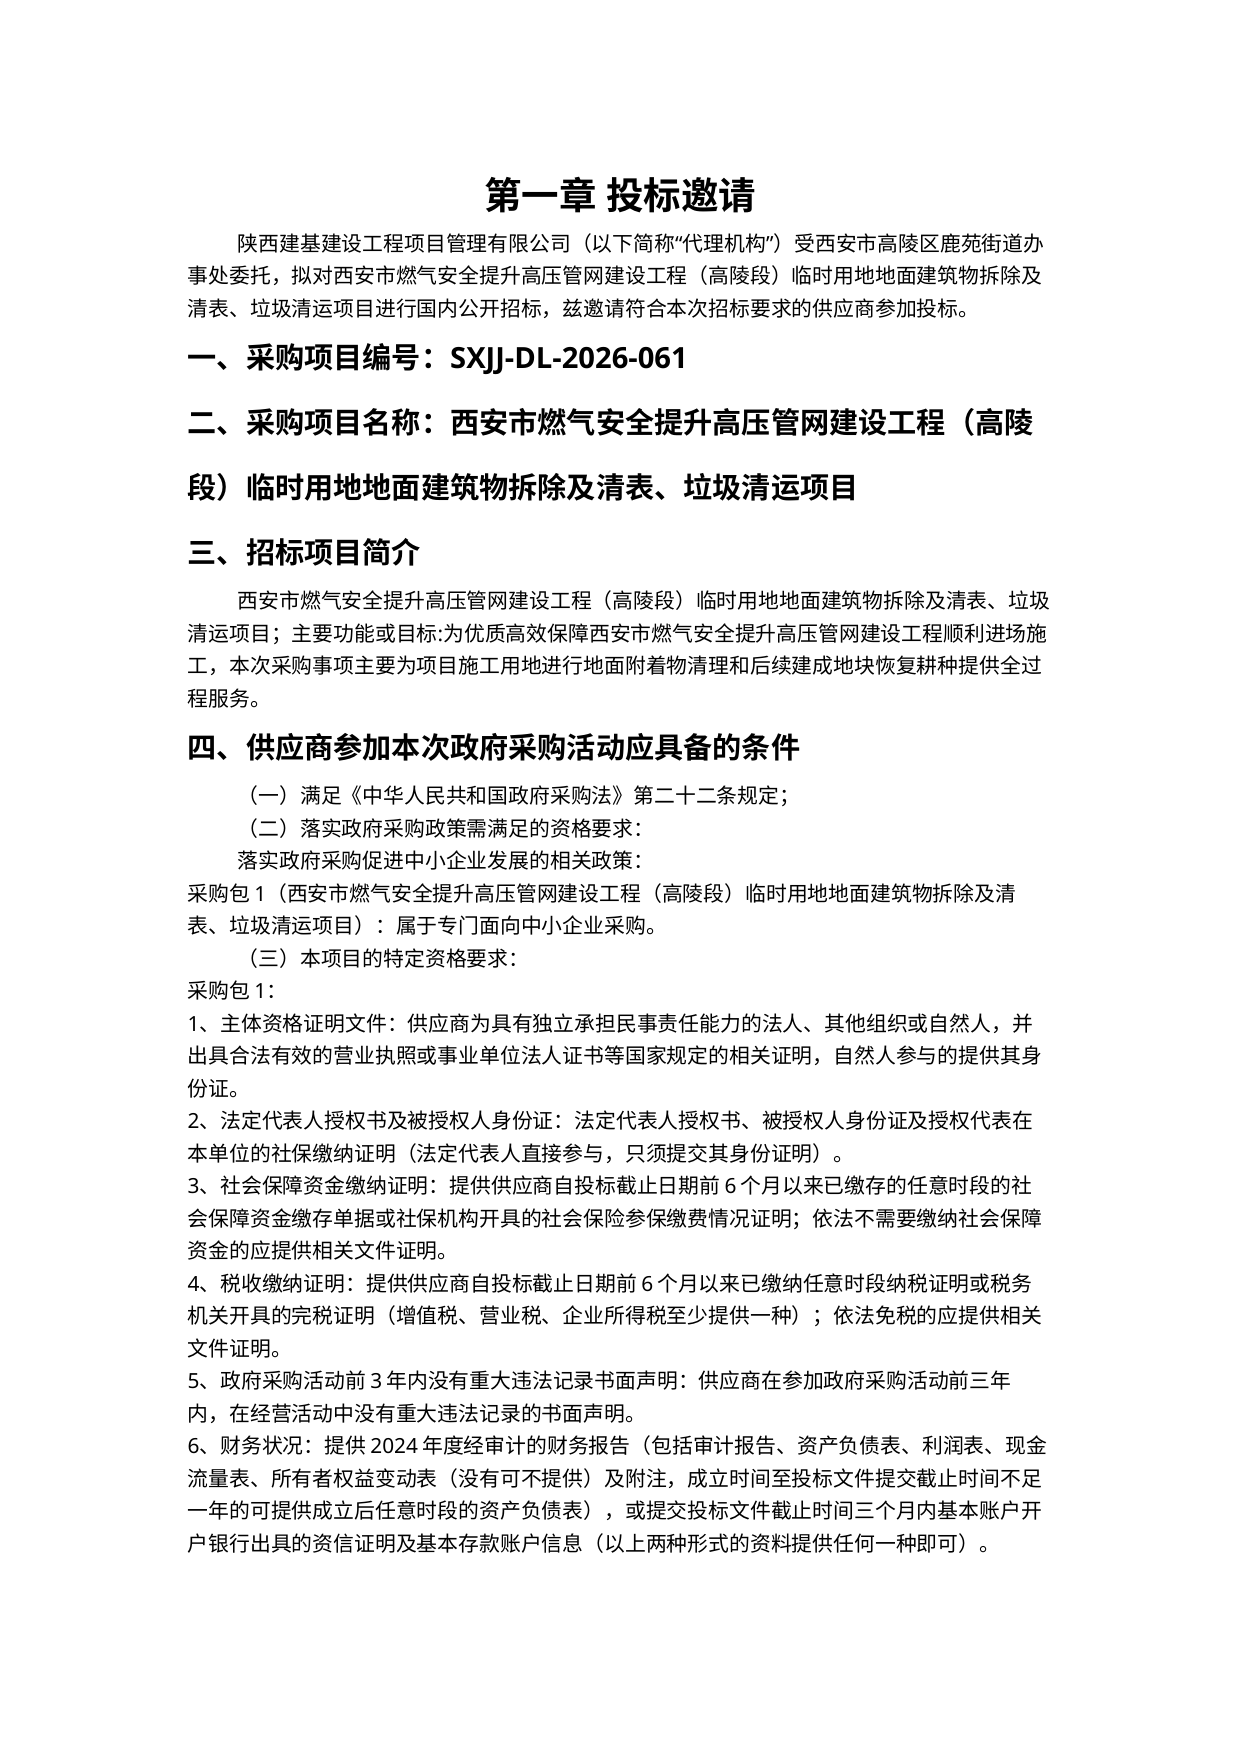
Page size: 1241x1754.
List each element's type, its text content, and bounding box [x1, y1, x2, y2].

text 采购包1： [187, 974, 1053, 1007]
text 5、政府采购活动前3年内没有重大违法记录书面声明：供应商在参加政府采购活动前三年内，在经营活动中没有重大违法记录的书面声明。 [187, 1364, 1053, 1429]
text 2、法定代表人授权书及被授权人身份证：法定代表人授权书、被授权人身份证及授权代表在本单位的社保缴纳证明（法定代表人直接参与，只须提交其身份证明）。 [187, 1104, 1053, 1169]
text 第一章 投标邀请 [187, 162, 1053, 227]
text 三、招标项目简介 [187, 519, 1053, 584]
text 西安市燃气安全提升高压管网建设工程（高陵段）临时用地地面建筑物拆除及清表、垃圾清运项目；主要功能或目标:为优质高效保障西安市燃气安全提升高压管网建设工程顺利进场施工，本次采购事项主要为项目施工用地进行地面附着物清理和后续建成地块恢复耕种提供全过程服务。 [187, 584, 1053, 714]
text 陕西建基建设工程项目管理有限公司（以下简称“代理机构”）受西安市高陵区鹿苑街道办事处委托，拟对西安市燃气安全提升高压管网建设工程（高陵段）临时用地地面建筑物拆除及清表、垃圾清运项目进行国内公开招标，兹邀请符合本次招标要求的供应商参加投标。 [187, 227, 1053, 324]
text 四、供应商参加本次政府采购活动应具备的条件 [187, 714, 1053, 779]
text 落实政府采购促进中小企业发展的相关政策： [187, 844, 1053, 877]
text 二、采购项目名称：西安市燃气安全提升高压管网建设工程（高陵段）临时用地地面建筑物拆除及清表、垃圾清运项目 [187, 389, 1053, 519]
text 6、财务状况：提供2024年度经审计的财务报告（包括审计报告、资产负债表、利润表、现金流量表、所有者权益变动表（没有可不提供）及附注，成立时间至投标文件提交截止时间不足一年的可提供成立后任意时段的资产负债表），或提交投标文件截止时间三个月内基本账户开户银行出具的资信证明及基本存款账户信息（以上两种形式的资料提供任何一种即可）。 [187, 1429, 1053, 1559]
text 3、社会保障资金缴纳证明：提供供应商自投标截止日期前6个月以来已缴存的任意时段的社会保障资金缴存单据或社保机构开具的社会保险参保缴费情况证明；依法不需要缴纳社会保障资金的应提供相关文件证明。 [187, 1169, 1053, 1267]
text 一、采购项目编号：SXJJ-DL-2026-061 [187, 324, 1053, 389]
text （一）满足《中华人民共和国政府采购法》第二十二条规定； [187, 779, 1053, 812]
text （三）本项目的特定资格要求： [187, 942, 1053, 974]
text 4、税收缴纳证明：提供供应商自投标截止日期前6个月以来已缴纳任意时段纳税证明或税务机关开具的完税证明（增值税、营业税、企业所得税至少提供一种）；依法免税的应提供相关文件证明。 [187, 1267, 1053, 1364]
text 采购包1（西安市燃气安全提升高压管网建设工程（高陵段）临时用地地面建筑物拆除及清表、垃圾清运项目）：属于专门面向中小企业采购。 [187, 877, 1053, 942]
text （二）落实政府采购政策需满足的资格要求： [187, 812, 1053, 844]
text 1、主体资格证明文件：供应商为具有独立承担民事责任能力的法人、其他组织或自然人，并出具合法有效的营业执照或事业单位法人证书等国家规定的相关证明，自然人参与的提供其身份证。 [187, 1007, 1053, 1104]
